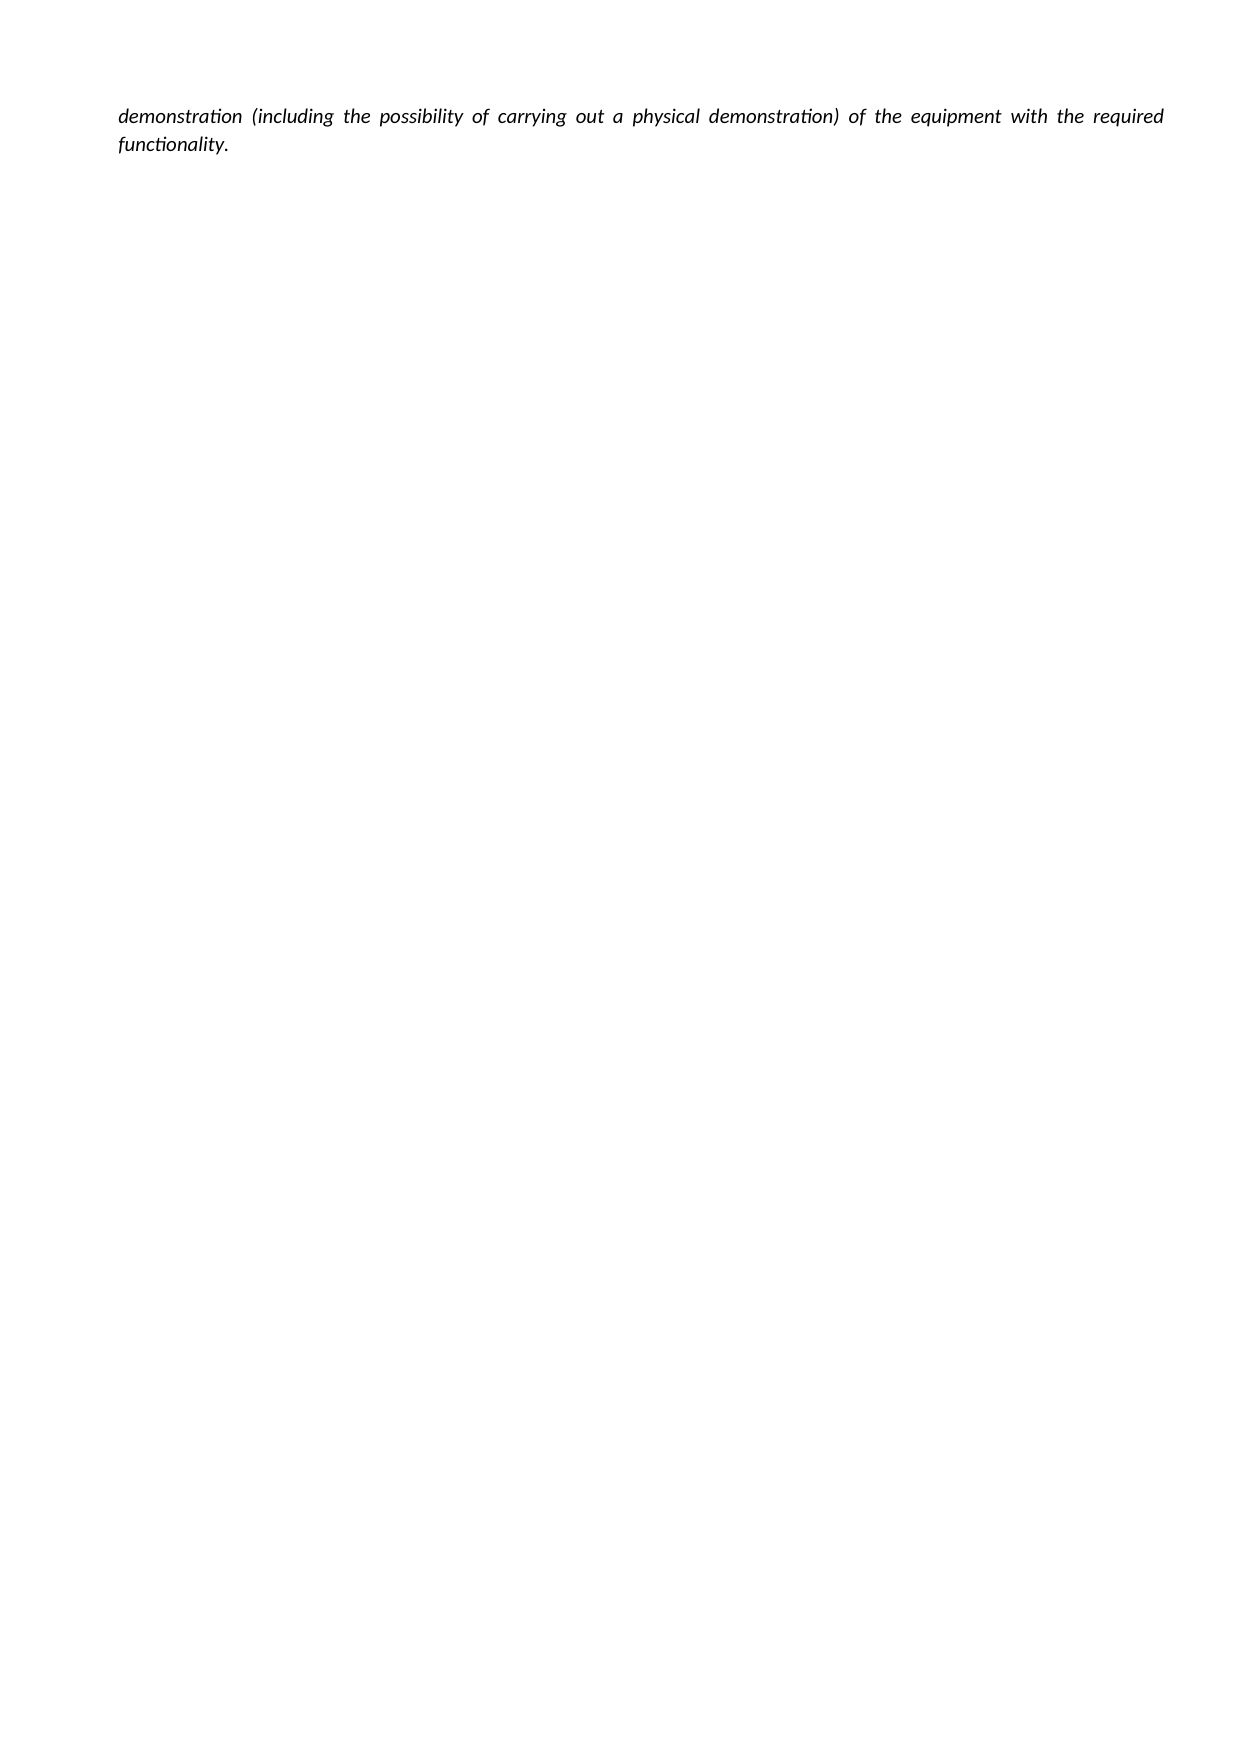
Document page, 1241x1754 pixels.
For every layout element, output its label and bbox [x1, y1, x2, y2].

text [118, 103, 1167, 156]
